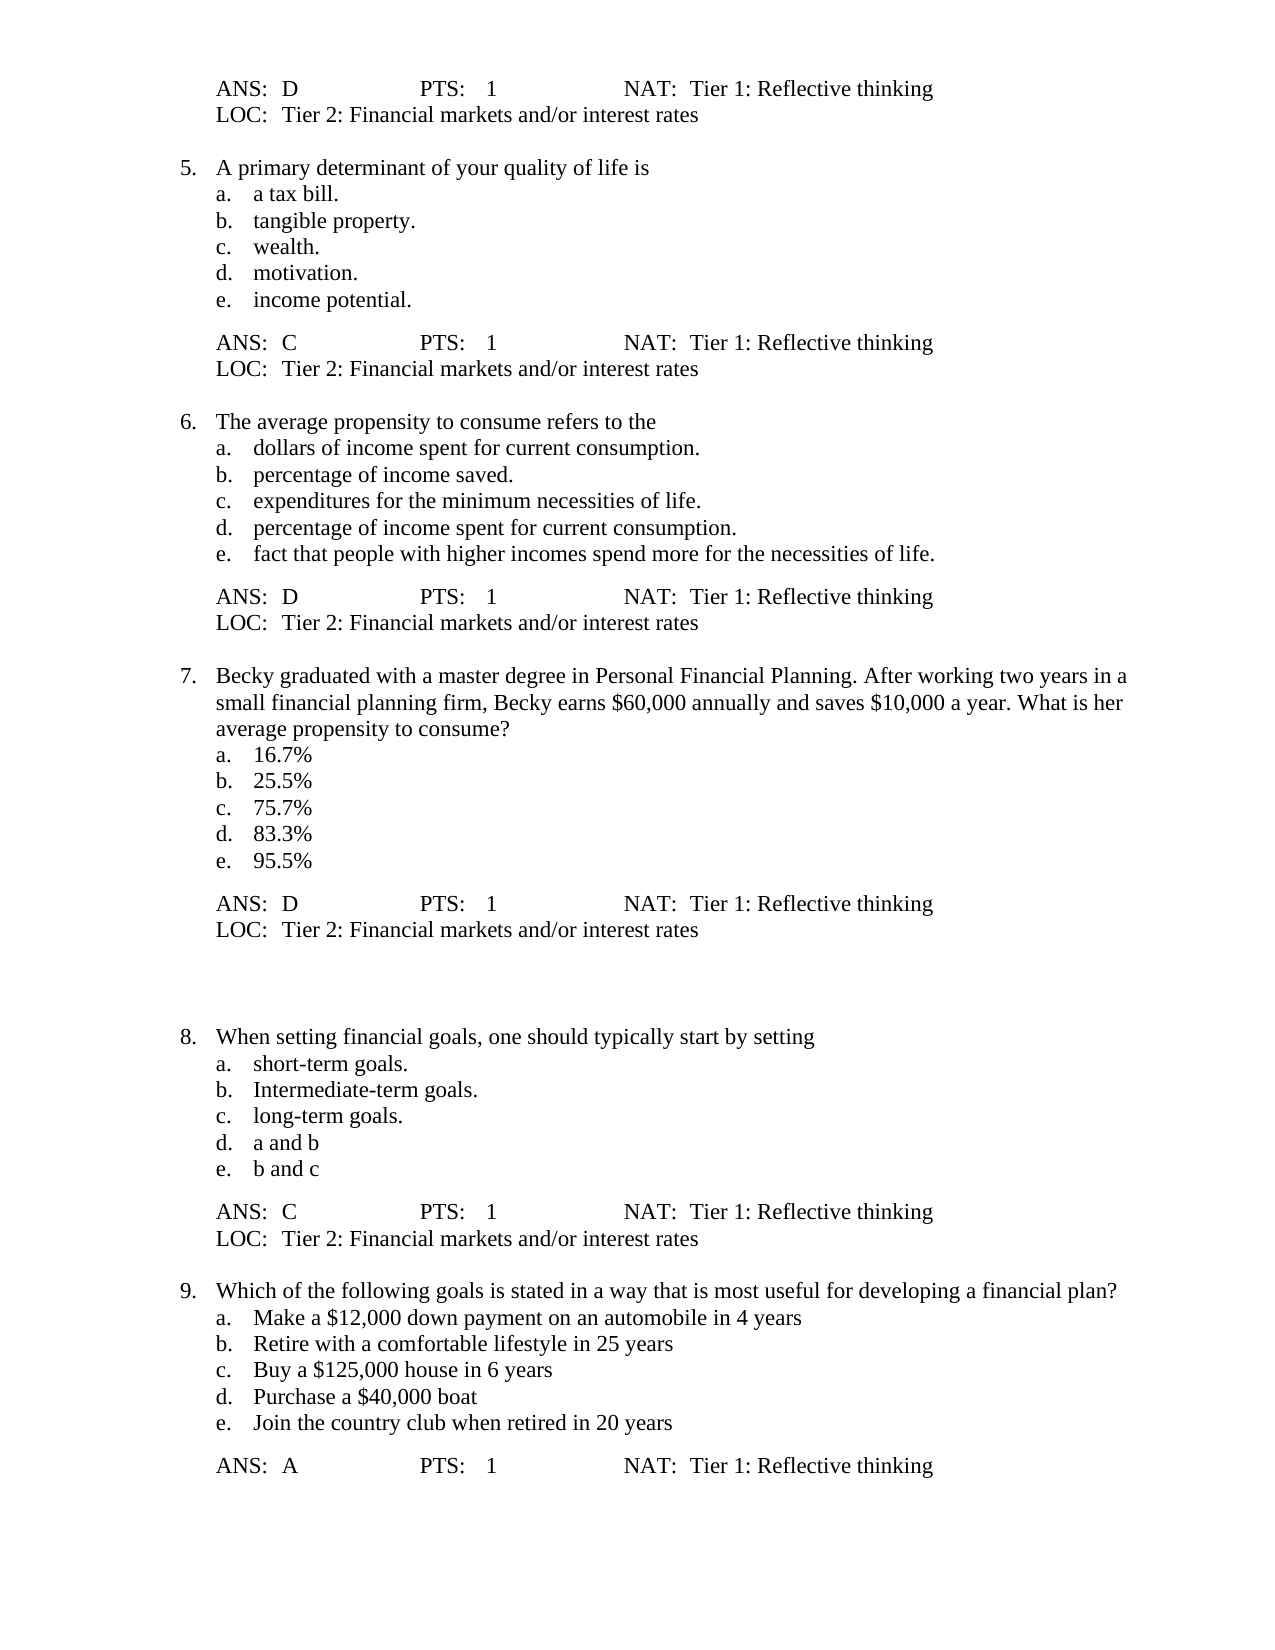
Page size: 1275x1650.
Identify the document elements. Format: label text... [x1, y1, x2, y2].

table_header a. [211, 180, 248, 207]
text ANS: C PTS: 1 NAT: Tier 1: Reflective thinking [216, 329, 1162, 355]
text ANS: A PTS: 1 NAT: Tier 1: Reflective thinking [216, 1452, 1162, 1479]
table_cell 75.7% [249, 794, 1092, 820]
table_cell e. [211, 1409, 248, 1436]
table_cell e. [211, 540, 248, 566]
table_cell wealth. [249, 233, 1092, 259]
table_cell b. [211, 768, 248, 794]
text LOC: Tier 2: Financial markets and/or interest rates [216, 609, 1162, 636]
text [216, 101, 1162, 128]
text 6. The average propensity to consume refers to the [150, 408, 1162, 434]
text ANS: D PTS: 1 NAT: Tier 1: Reflective thinking [216, 75, 1162, 101]
table_cell 25.5% [249, 768, 1092, 794]
text 8. When setting financial goals, one should typically start by setting [150, 1023, 1162, 1050]
table_header a. [211, 741, 248, 768]
table_cell c. [211, 1103, 248, 1129]
table_cell e. [211, 286, 248, 312]
table_cell c. [211, 487, 248, 513]
table_cell Buy a $125,000 house in 6 years [249, 1356, 1092, 1383]
table_cell d. [211, 1129, 248, 1155]
table_cell Intermediate-term goals. [249, 1076, 1092, 1102]
table_cell percentage of income saved. [249, 461, 1092, 487]
table_cell e. [211, 847, 248, 873]
table_cell Purchase a $40,000 boat [249, 1383, 1092, 1409]
table_cell percentage of income spent for current consumption. [249, 514, 1092, 540]
table_cell tangible property. [249, 207, 1092, 233]
table_cell b. [211, 461, 248, 487]
table_cell income potential. [249, 286, 1092, 312]
table_header a tax bill. [249, 180, 1092, 207]
table_cell c. [211, 233, 248, 259]
table_cell c. [211, 794, 248, 820]
table_cell b. [211, 1076, 248, 1102]
text LOC: Tier 2: Financial markets and/or interest rates [216, 916, 1162, 943]
text ANS: D PTS: 1 NAT: Tier 1: Reflective thinking [216, 583, 1162, 609]
text 7. Becky graduated with a master degree in Personal Financial Planning. After working two years in a small financial planning firm, Becky earns $60,000 annually and saves $10,000 a year. What is her average propensity to consume? [150, 662, 1162, 741]
table_cell Retire with a comfortable lifestyle in 25 years [249, 1330, 1092, 1356]
table_cell 83.3% [249, 820, 1092, 847]
table_header a. [211, 435, 248, 461]
table_cell c. [211, 1356, 248, 1383]
text LOC: Tier 2: Financial markets and/or interest rates [216, 1225, 1162, 1251]
table_header a. [211, 1304, 248, 1330]
text ANS: D PTS: 1 NAT: Tier 1: Reflective thinking [216, 890, 1162, 916]
text ANS: C PTS: 1 NAT: Tier 1: Reflective thinking [216, 1198, 1162, 1225]
table_cell d. [211, 820, 248, 847]
table_header dollars of income spent for current consumption. [249, 435, 1092, 461]
table_cell b. [211, 1330, 248, 1356]
table_cell motivation. [249, 260, 1092, 286]
text 9. Which of the following goals is stated in a way that is most useful for developing a financial plan? [150, 1277, 1162, 1304]
table_cell d. [211, 260, 248, 286]
table_cell long-term goals. [249, 1103, 1092, 1129]
text 5. A primary determinant of your quality of life is [150, 154, 1162, 180]
table_cell b and c [249, 1155, 1092, 1181]
table_cell d. [211, 514, 248, 540]
table_cell Join the country club when retired in 20 years [249, 1409, 1092, 1436]
table_cell d. [211, 1383, 248, 1409]
text LOC: Tier 2: Financial markets and/or interest rates [216, 355, 1162, 382]
table_cell b. [211, 207, 248, 233]
table_cell expenditures for the minimum necessities of life. [249, 487, 1092, 513]
table_cell 95.5% [249, 847, 1092, 873]
table_header a. [211, 1050, 248, 1076]
table_header short-term goals. [249, 1050, 1092, 1076]
table_header Make a $12,000 down payment on an automobile in 4 years [249, 1304, 1092, 1330]
table_cell e. [211, 1155, 248, 1181]
table_cell a and b [249, 1129, 1092, 1155]
table_header 16.7% [249, 741, 1092, 768]
table_cell fact that people with higher incomes spend more for the necessities of life. [249, 540, 1092, 566]
